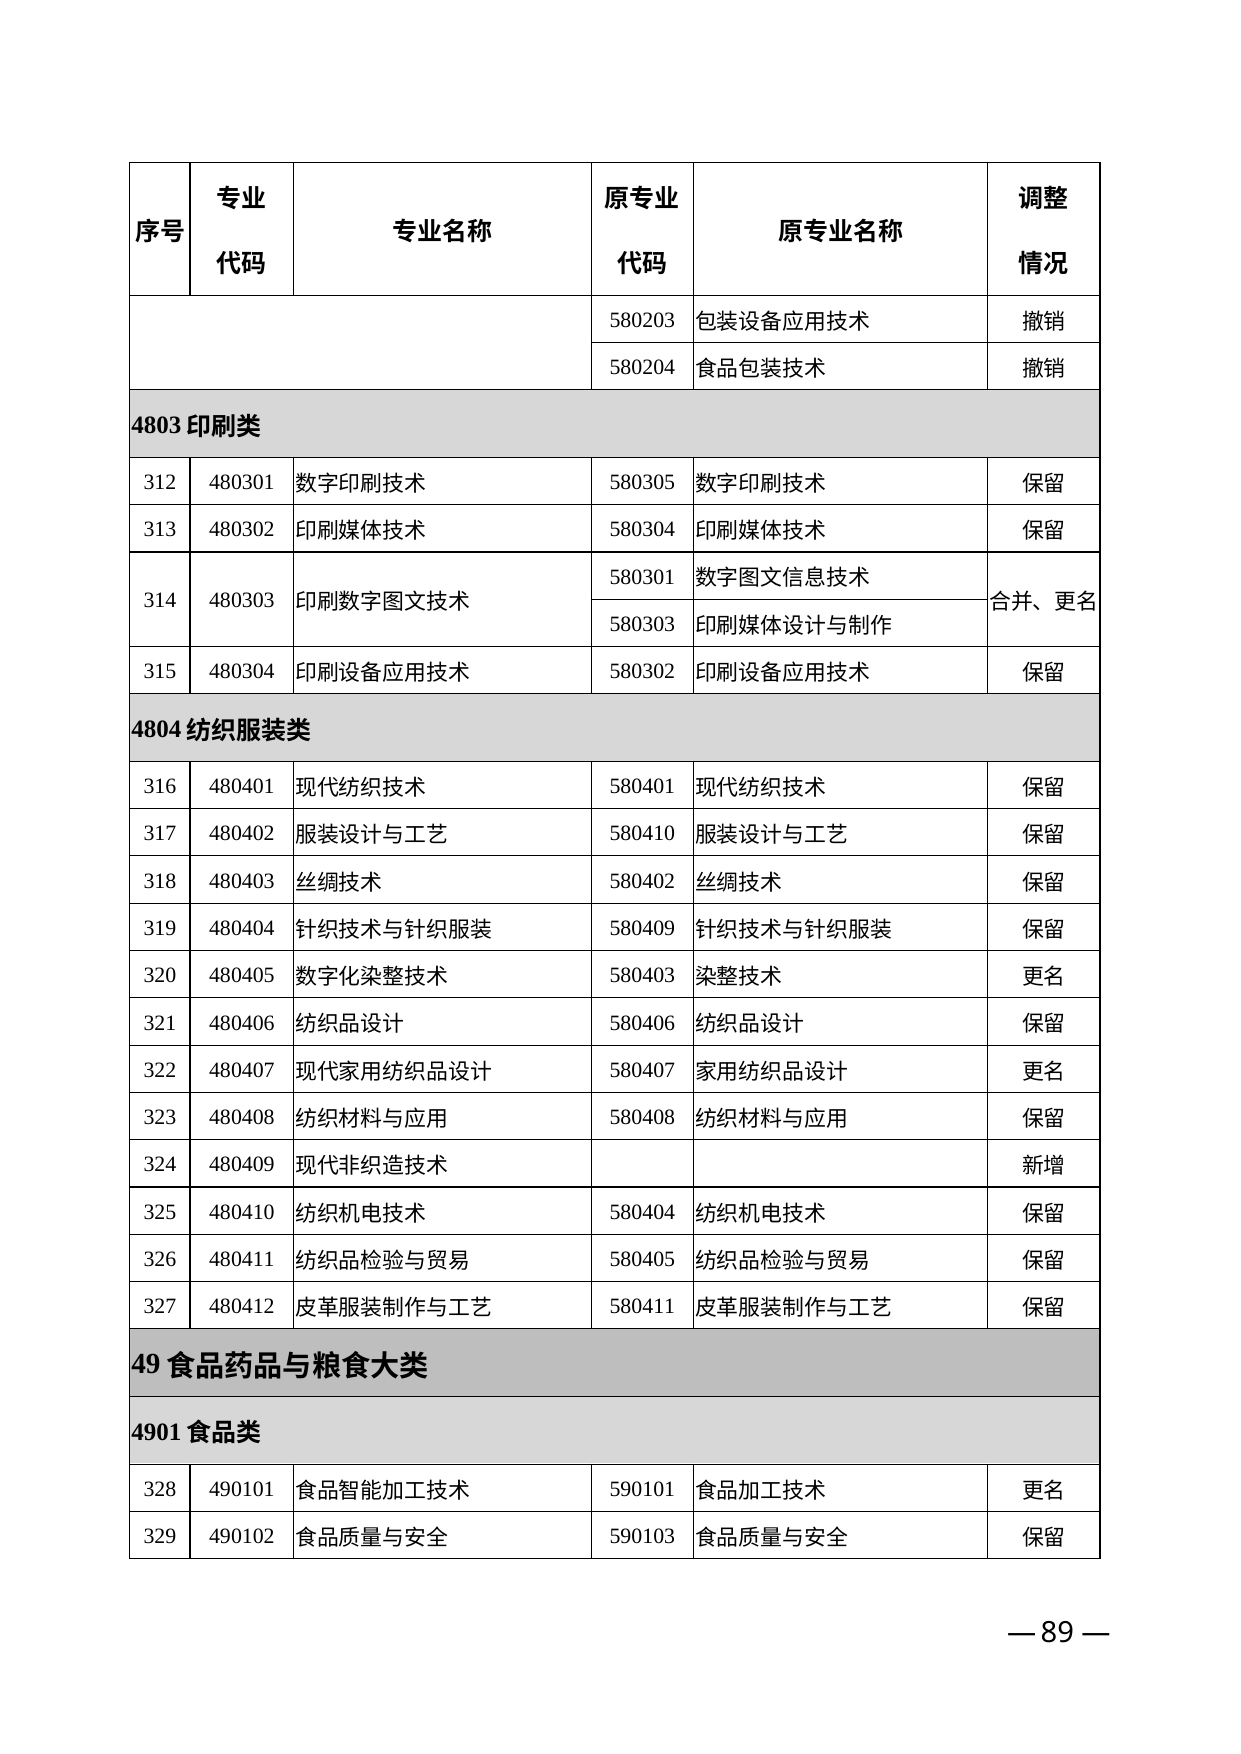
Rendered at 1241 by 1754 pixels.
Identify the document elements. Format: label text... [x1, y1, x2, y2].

table_header 原专业名称 [694, 163, 987, 294]
table_cell 318 [130, 856, 189, 903]
table_cell [694, 1140, 987, 1186]
table_cell 现代家用纺织品设计 [294, 1046, 591, 1092]
table_cell 329 [130, 1512, 189, 1558]
table_cell 染整技术 [694, 951, 987, 997]
table_cell 580301 [592, 553, 693, 599]
table_cell 保留 [988, 762, 1099, 808]
table_cell 580408 [592, 1093, 693, 1139]
table_cell 312 [130, 458, 189, 504]
table_cell 更名 [988, 1465, 1099, 1511]
table_cell 490102 [191, 1512, 293, 1558]
table_cell 保留 [988, 647, 1099, 693]
table_cell 食品加工技术 [694, 1465, 987, 1511]
table_cell 现代纺织技术 [694, 762, 987, 808]
table_cell 食品智能加工技术 [294, 1465, 591, 1511]
table_cell 撤销 [988, 296, 1099, 342]
table_cell 322 [130, 1046, 189, 1092]
table_cell 480403 [191, 856, 293, 903]
table_header 专业名称 [294, 163, 591, 294]
table_cell 保留 [988, 1093, 1099, 1139]
table_cell 480409 [191, 1140, 293, 1186]
table_cell 食品包装技术 [694, 343, 987, 389]
table_cell 合并、更名 [988, 553, 1099, 646]
table_cell 数字图文信息技术 [694, 553, 987, 599]
table_cell 撤销 [988, 343, 1099, 389]
table_cell 4803印刷类 [130, 390, 1099, 457]
table_cell 480303 [191, 553, 293, 646]
table_cell 纺织品设计 [294, 998, 591, 1044]
table_cell 480304 [191, 647, 293, 693]
table_cell 580407 [592, 1046, 693, 1092]
table_cell 328 [130, 1465, 189, 1511]
table_header 原专业 代码 [592, 163, 693, 294]
table_cell 印刷媒体技术 [294, 505, 591, 551]
table_cell 现代纺织技术 [294, 762, 591, 808]
table_cell 327 [130, 1282, 189, 1328]
table_cell 490101 [191, 1465, 293, 1511]
table_cell 包装设备应用技术 [694, 296, 987, 342]
table_cell 480407 [191, 1046, 293, 1092]
table_cell 服装设计与工艺 [694, 809, 987, 855]
table_cell 纺织品检验与贸易 [694, 1235, 987, 1281]
table_cell 印刷媒体设计与制作 [694, 600, 987, 646]
table_cell 315 [130, 647, 189, 693]
table_cell 321 [130, 998, 189, 1044]
table_cell 319 [130, 904, 189, 950]
table_cell 保留 [988, 1512, 1099, 1558]
table_cell 数字化染整技术 [294, 951, 591, 997]
table_cell 480302 [191, 505, 293, 551]
table_cell 数字印刷技术 [294, 458, 591, 504]
table_cell 580406 [592, 998, 693, 1044]
table_cell 4901食品类 [130, 1397, 1099, 1463]
table_cell 317 [130, 809, 189, 855]
table_cell 590103 [592, 1512, 693, 1558]
table_cell 49食品药品与粮食大类 [130, 1329, 1099, 1396]
table_cell 480406 [191, 998, 293, 1044]
table_cell 580305 [592, 458, 693, 504]
table_cell [130, 296, 591, 389]
table_cell 保留 [988, 1282, 1099, 1328]
table_header 序号 [130, 163, 189, 294]
table_cell 更名 [988, 1046, 1099, 1092]
table_cell 324 [130, 1140, 189, 1186]
table_cell 针织技术与针织服装 [294, 904, 591, 950]
table_cell 480412 [191, 1282, 293, 1328]
table_cell 皮革服装制作与工艺 [294, 1282, 591, 1328]
table_cell 590101 [592, 1465, 693, 1511]
table_cell 580405 [592, 1235, 693, 1281]
table_cell 丝绸技术 [294, 856, 591, 903]
table_cell 保留 [988, 1235, 1099, 1281]
table_cell 纺织材料与应用 [694, 1093, 987, 1139]
table_cell 纺织机电技术 [694, 1188, 987, 1234]
table_cell 印刷设备应用技术 [694, 647, 987, 693]
table_cell 480411 [191, 1235, 293, 1281]
table_cell 580204 [592, 343, 693, 389]
table_cell 保留 [988, 505, 1099, 551]
table_cell 580411 [592, 1282, 693, 1328]
table_cell 323 [130, 1093, 189, 1139]
table_cell 480408 [191, 1093, 293, 1139]
table_cell 4804纺织服装类 [130, 694, 1099, 761]
table_cell 保留 [988, 1188, 1099, 1234]
table_header 调整 情况 [988, 163, 1099, 294]
table_cell 580410 [592, 809, 693, 855]
table_cell 316 [130, 762, 189, 808]
table_cell 480405 [191, 951, 293, 997]
table_cell 保留 [988, 856, 1099, 903]
table_cell 丝绸技术 [694, 856, 987, 903]
table_cell 服装设计与工艺 [294, 809, 591, 855]
table_cell 印刷媒体技术 [694, 505, 987, 551]
table_cell 580409 [592, 904, 693, 950]
table_cell 580401 [592, 762, 693, 808]
table_cell 580402 [592, 856, 693, 903]
table_cell 325 [130, 1188, 189, 1234]
table_cell 314 [130, 553, 189, 646]
table_cell 新增 [988, 1140, 1099, 1186]
table_cell 保留 [988, 458, 1099, 504]
table_cell 数字印刷技术 [694, 458, 987, 504]
table_cell 纺织材料与应用 [294, 1093, 591, 1139]
table_cell 针织技术与针织服装 [694, 904, 987, 950]
table_cell 印刷设备应用技术 [294, 647, 591, 693]
table_cell 480301 [191, 458, 293, 504]
table_cell 580302 [592, 647, 693, 693]
table_cell 皮革服装制作与工艺 [694, 1282, 987, 1328]
table_cell [592, 1140, 693, 1186]
table_cell 580203 [592, 296, 693, 342]
table_cell 更名 [988, 951, 1099, 997]
table_cell 保留 [988, 998, 1099, 1044]
table_cell 580403 [592, 951, 693, 997]
table_cell 食品质量与安全 [694, 1512, 987, 1558]
table_cell 326 [130, 1235, 189, 1281]
table_cell 580404 [592, 1188, 693, 1234]
table_cell 480410 [191, 1188, 293, 1234]
table_cell 家用纺织品设计 [694, 1046, 987, 1092]
table_cell 313 [130, 505, 189, 551]
table_cell 580304 [592, 505, 693, 551]
table_cell 480401 [191, 762, 293, 808]
table_cell 食品质量与安全 [294, 1512, 591, 1558]
table_header 专业 代码 [191, 163, 293, 294]
table_cell 纺织机电技术 [294, 1188, 591, 1234]
table_cell 480402 [191, 809, 293, 855]
table_cell 保留 [988, 809, 1099, 855]
table_cell 480404 [191, 904, 293, 950]
table_cell 纺织品检验与贸易 [294, 1235, 591, 1281]
table_cell 580303 [592, 600, 693, 646]
table_cell 320 [130, 951, 189, 997]
table_cell 现代非织造技术 [294, 1140, 591, 1186]
table_cell 印刷数字图文技术 [294, 553, 591, 646]
table_cell 纺织品设计 [694, 998, 987, 1044]
table_cell 保留 [988, 904, 1099, 950]
